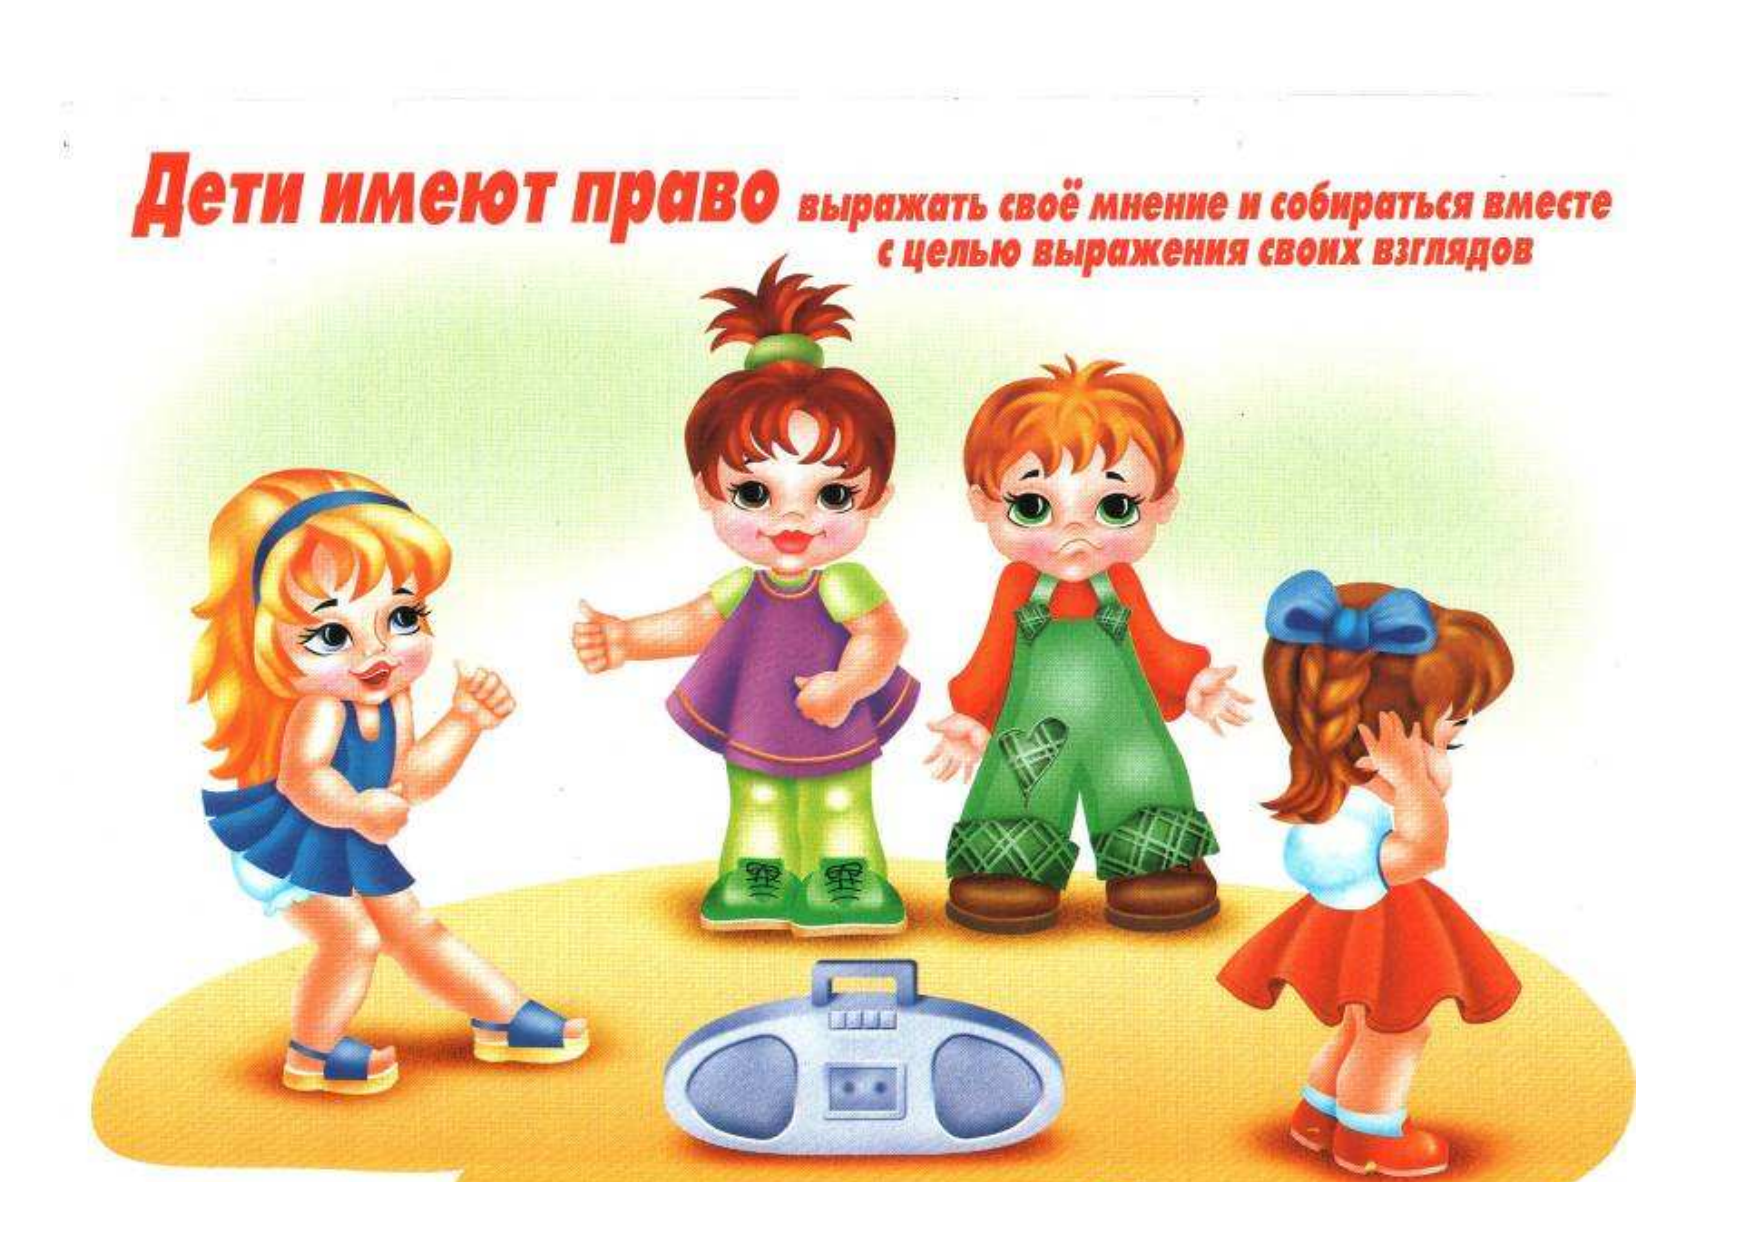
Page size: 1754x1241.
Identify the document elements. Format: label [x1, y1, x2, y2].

picture [59, 59, 1636, 1182]
